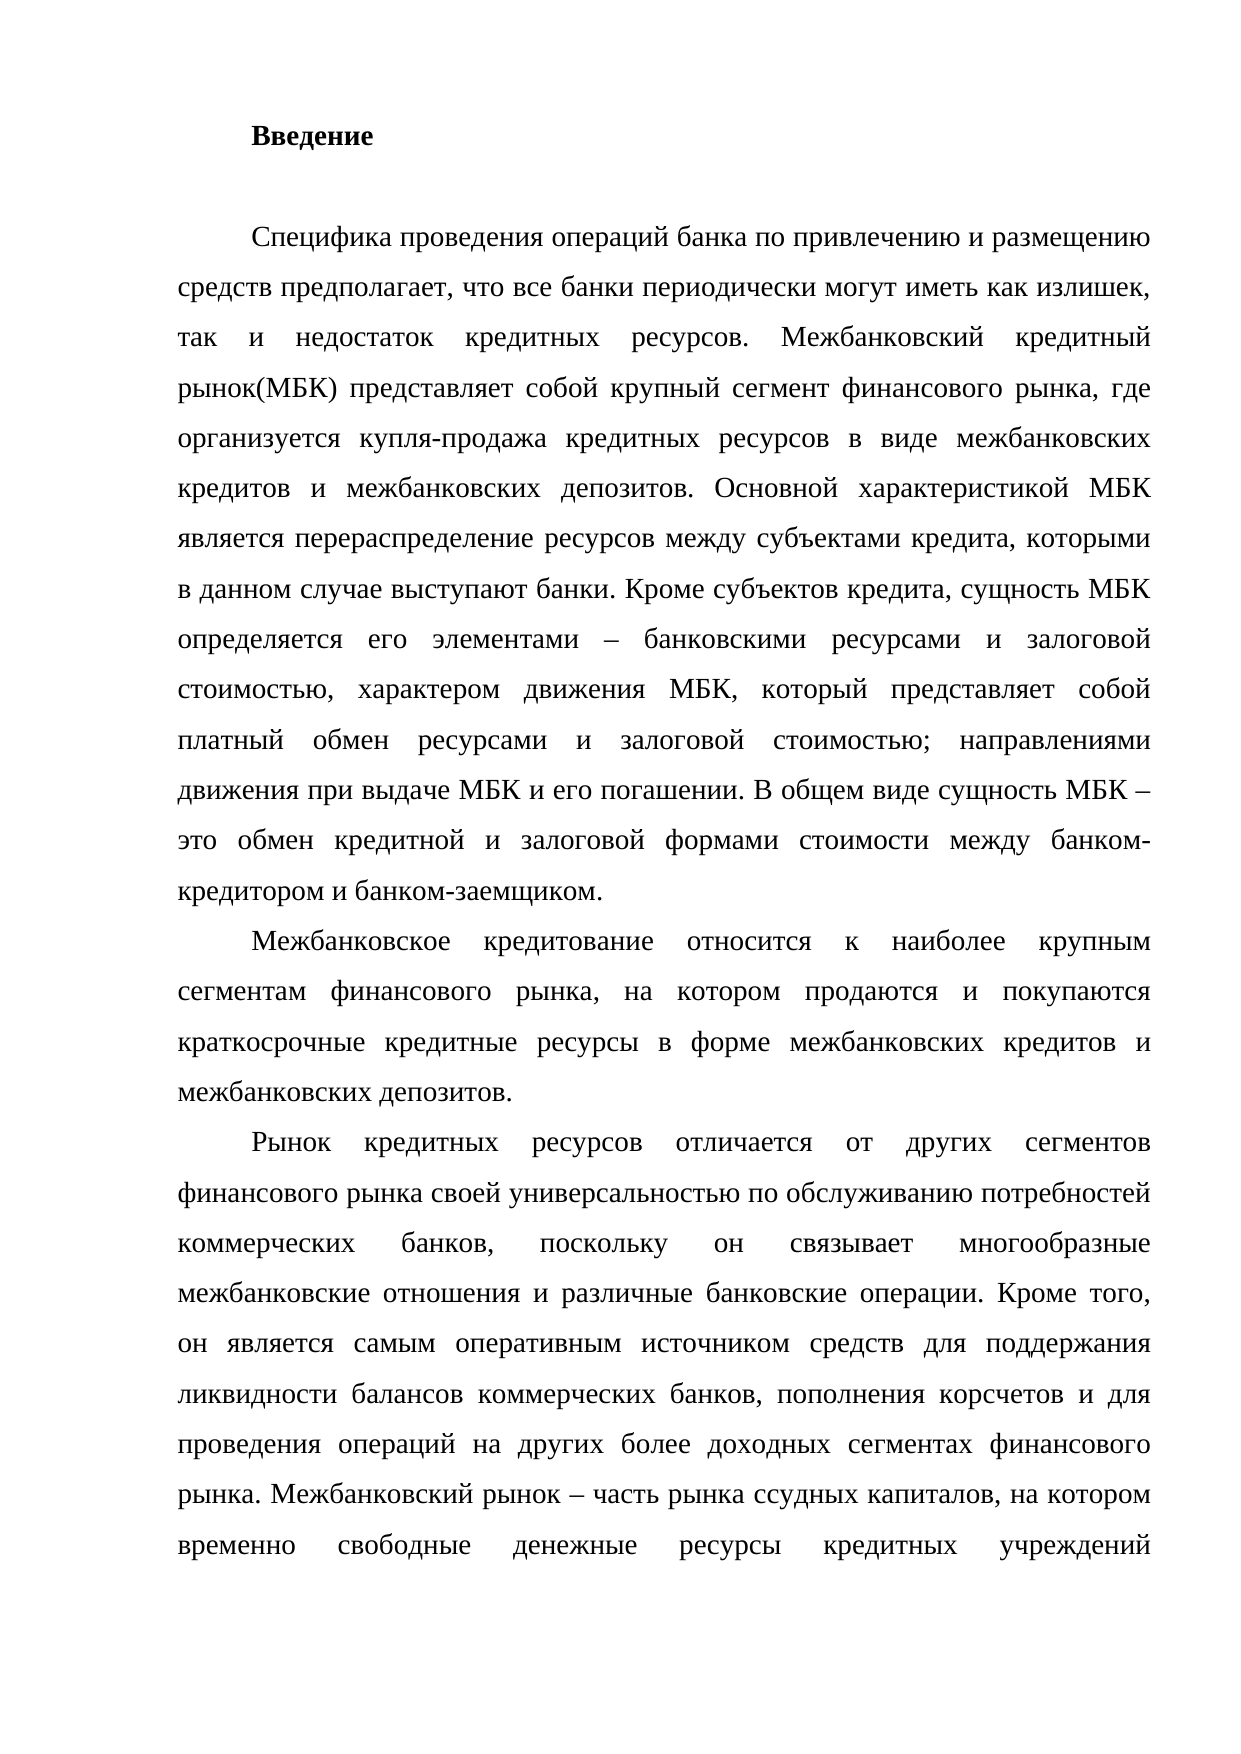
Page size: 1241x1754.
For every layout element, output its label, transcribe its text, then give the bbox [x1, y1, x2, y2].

text Введение [177, 118, 1152, 152]
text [177, 1124, 1152, 1560]
text Межбанковское кредитование относится к наиболее крупным сегментам финансового рынка, на котором продаются и покупаются краткосрочные кредитные ресурсы в форме межбанковских кредитов и межбанковских депозитов. [177, 923, 1152, 1108]
text Специфика проведения операций банка по привлечению и размещению средств предполагает, что все банки периодически могут иметь как излишек, так и недостаток кредитных ресурсов. Межбанковский кредитный рынок(МБК) представляет собой крупный сегмент финансового рынка, где организуется купля-продажа кредитных ресурсов в виде межбанковских кредитов и межбанковских депозитов. Основной характеристикой МБК является перераспределение ресурсов между субъектами кредита, которыми в данном случае выступают банки. Кроме субъектов кредита, сущность МБК определяется его элементами – банковскими ресурсами и залоговой стоимостью, характером движения МБК, который представляет собой платный обмен ресурсами и залоговой стоимостью; направлениями движения при выдаче МБК и его погашении. В общем виде сущность МБК – это обмен кредитной и залоговой формами стоимости между банком-кредитором и банком-заемщиком. [177, 219, 1152, 906]
